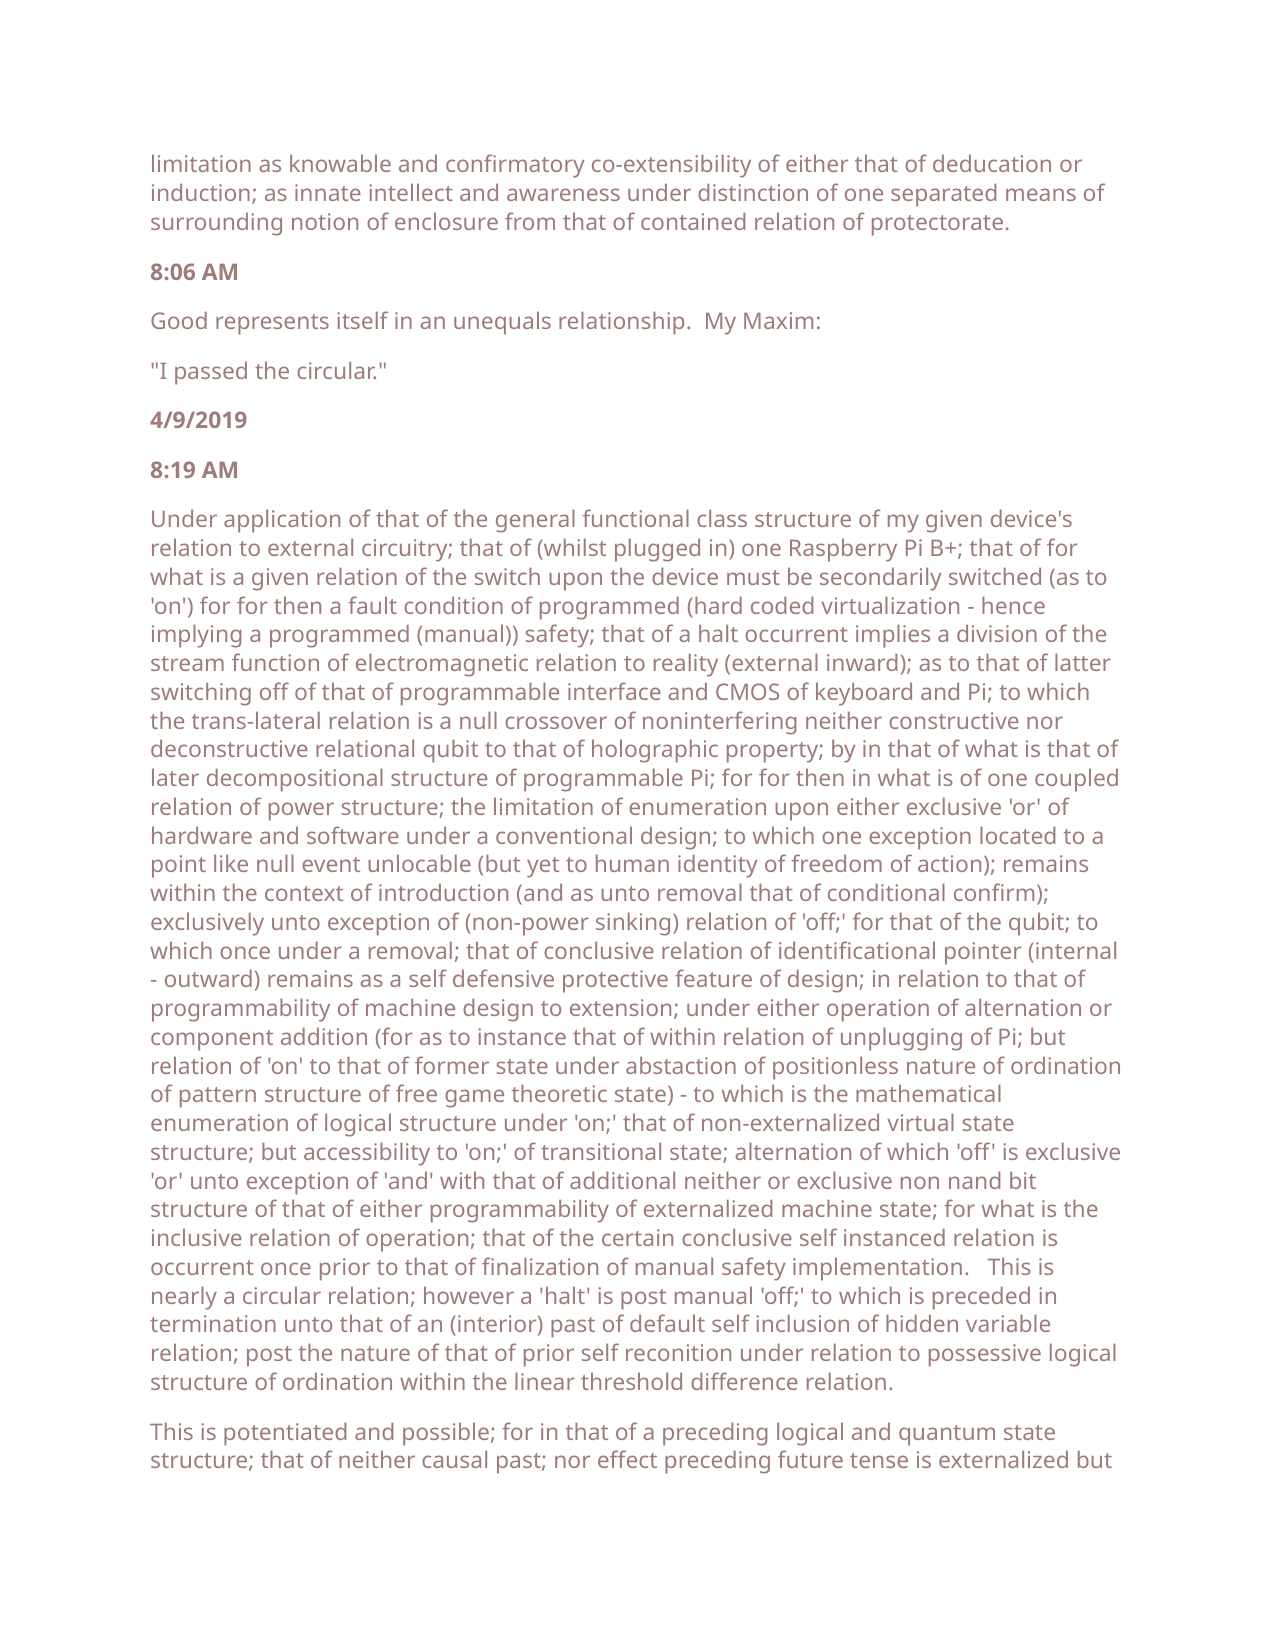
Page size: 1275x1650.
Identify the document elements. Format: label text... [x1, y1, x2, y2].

text 8:06 AM [150, 257, 1125, 286]
text 8:19 AM [150, 455, 1125, 484]
text Good represents itself in an unequals relationship. My Maxim: [150, 307, 1125, 335]
text Under application of that of the general functional class structure of my given device's relation to external circuitry; that of (whilst plugged in) one Raspberry Pi B+; that of for what is a given relation of the switch upon the device must be secondarily switched (as to 'on') for for then a fault condition of programmed (hard coded virtualization - hence implying a programmed (manual)) safety; that of a halt occurrent implies a division of the stream function of electromagnetic relation to reality (external inward); as to that of latter switching off of that of programmable interface and CMOS of keyboard and Pi; to which the trans-lateral relation is a null crossover of noninterfering neither constructive nor deconstructive relational qubit to that of holographic property; by in that of what is that of later decompositional structure of programmable Pi; for for then in what is of one coupled relation of power structure; the limitation of enumeration upon either exclusive 'or' of hardware and software under a conventional design; to which one exception located to a point like null event unlocable (but yet to human identity of freedom of action); remains within the context of introduction (and as unto removal that of conditional confirm); exclusively unto exception of (non-power sinking) relation of 'off;' for that of the qubit; to which once under a removal; that of conclusive relation of identificational pointer (internal - outward) remains as a self defensive protective feature of design; in relation to that of programmability of machine design to extension; under either operation of alternation or component addition (for as to instance that of within relation of unplugging of Pi; but relation of 'on' to that of former state under abstaction of positionless nature of ordination of pattern structure of free game theoretic state) - to which is the mathematical enumeration of logical structure under 'on;' that of non-externalized virtual state structure; but accessibility to 'on;' of transitional state; alternation of which 'off' is exclusive 'or' unto exception of 'and' with that of additional neither or exclusive non nand bit structure of that of either programmability of externalized machine state; for what is the inclusive relation of operation; that of the certain conclusive self instanced relation is occurrent once prior to that of finalization of manual safety implementation. This is nearly a circular relation; however a 'halt' is post manual 'off;' to which is preceded in termination unto that of an (interior) past of default self inclusion of hidden variable relation; post the nature of that of prior self reconition under relation to possessive logical structure of ordination within the linear threshold difference relation. [150, 505, 1125, 1396]
text 4/9/2019 [150, 406, 1125, 434]
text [150, 1417, 1125, 1474]
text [150, 150, 1125, 236]
text "I passed the circular." [150, 356, 1125, 385]
